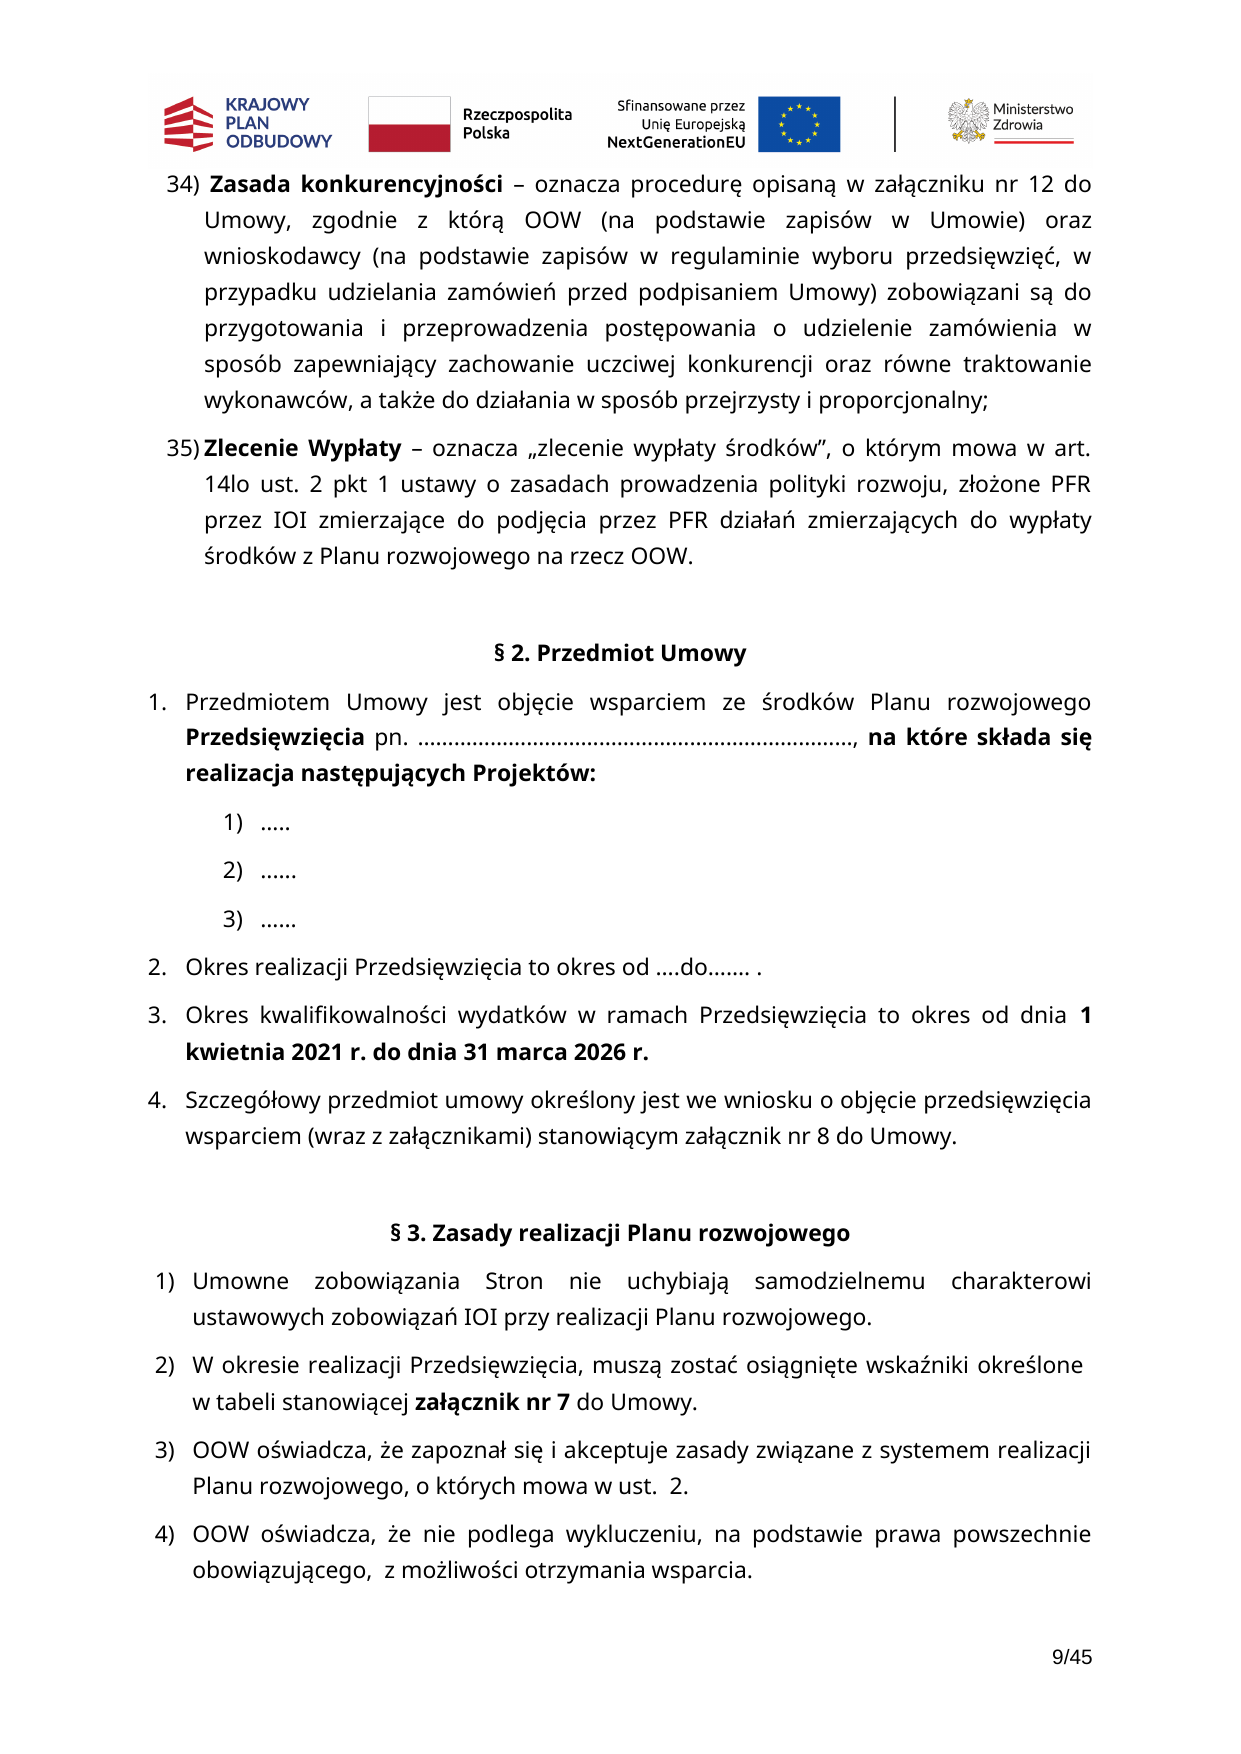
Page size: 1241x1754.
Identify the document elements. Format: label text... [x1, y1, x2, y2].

list Przedmiotem Umowy jest objęcie wsparciem ze środków Planu rozwojowego Przedsięwzięcia pn. ………………………………………………………………, na które składa się realizacja następujących Projektów: [148, 685, 1092, 788]
list …… [223, 903, 1092, 934]
list Zasada konkurencyjności – oznacza procedurę opisaną w załączniku nr 12 do Umowy, zgodnie z którą OOW (na podstawie zapisów w Umowie) oraz wnioskodawcy (na podstawie zapisów w regulaminie wyboru przedsięwzięć, w przypadku udzielania zamówień przed podpisaniem Umowy) zobowiązani są do przygotowania i przeprowadzenia postępowania o udzielenie zamówienia w sposób zapewniający zachowanie uczciwej konkurencji oraz równe traktowanie wykonawców, a także do działania w sposób przejrzysty i proporcjonalny; [166, 169, 1092, 415]
list W okresie realizacji Przedsięwzięcia, muszą zostać osiągnięte wskaźniki określone w tabeli stanowiącej załącznik nr 7 do Umowy. [154, 1349, 1092, 1417]
list OOW oświadcza, że zapoznał się i akceptuje zasady związane z systemem realizacji Planu rozwojowego, o których mowa w ust. 2. [154, 1434, 1092, 1501]
list Szczegółowy przedmiot umowy określony jest we wniosku o objęcie przedsięwzięcia wsparciem (wraz z załącznikami) stanowiącym załącznik nr 8 do Umowy. [148, 1084, 1092, 1151]
list Umowne zobowiązania Stron nie uchybiają samodzielnemu charakterowi ustawowych zobowiązań IOI przy realizacji Planu rozwojowego. [154, 1265, 1092, 1332]
text § 3. Zasady realizacji Planu rozwojowego [148, 1217, 1092, 1248]
list OOW oświadcza, że nie podlega wykluczeniu, na podstawie prawa powszechnie obowiązującego, z możliwości otrzymania wsparcia. [154, 1518, 1092, 1585]
list Okres realizacji Przedsięwzięcia to okres od ….do……. . [148, 951, 1092, 982]
list Okres kwalifikowalności wydatków w ramach Przedsięwzięcia to okres od dnia 1 kwietnia 2021 r. do dnia 31 marca 2026 r. [148, 999, 1092, 1067]
picture [147, 73, 1093, 169]
text § 2. Przedmiot Umowy [148, 637, 1092, 668]
list Zlecenie Wypłaty – oznacza „zlecenie wypłaty środków”, o którym mowa w art. 14lo ust. 2 pkt 1 ustawy o zasadach prowadzenia polityki rozwoju, złożone PFR przez IOI zmierzające do podjęcia przez PFR działań zmierzających do wypłaty środków z Planu rozwojowego na rzecz OOW. [166, 432, 1092, 571]
list ….. [223, 806, 1092, 837]
list ..…. [223, 854, 1092, 885]
